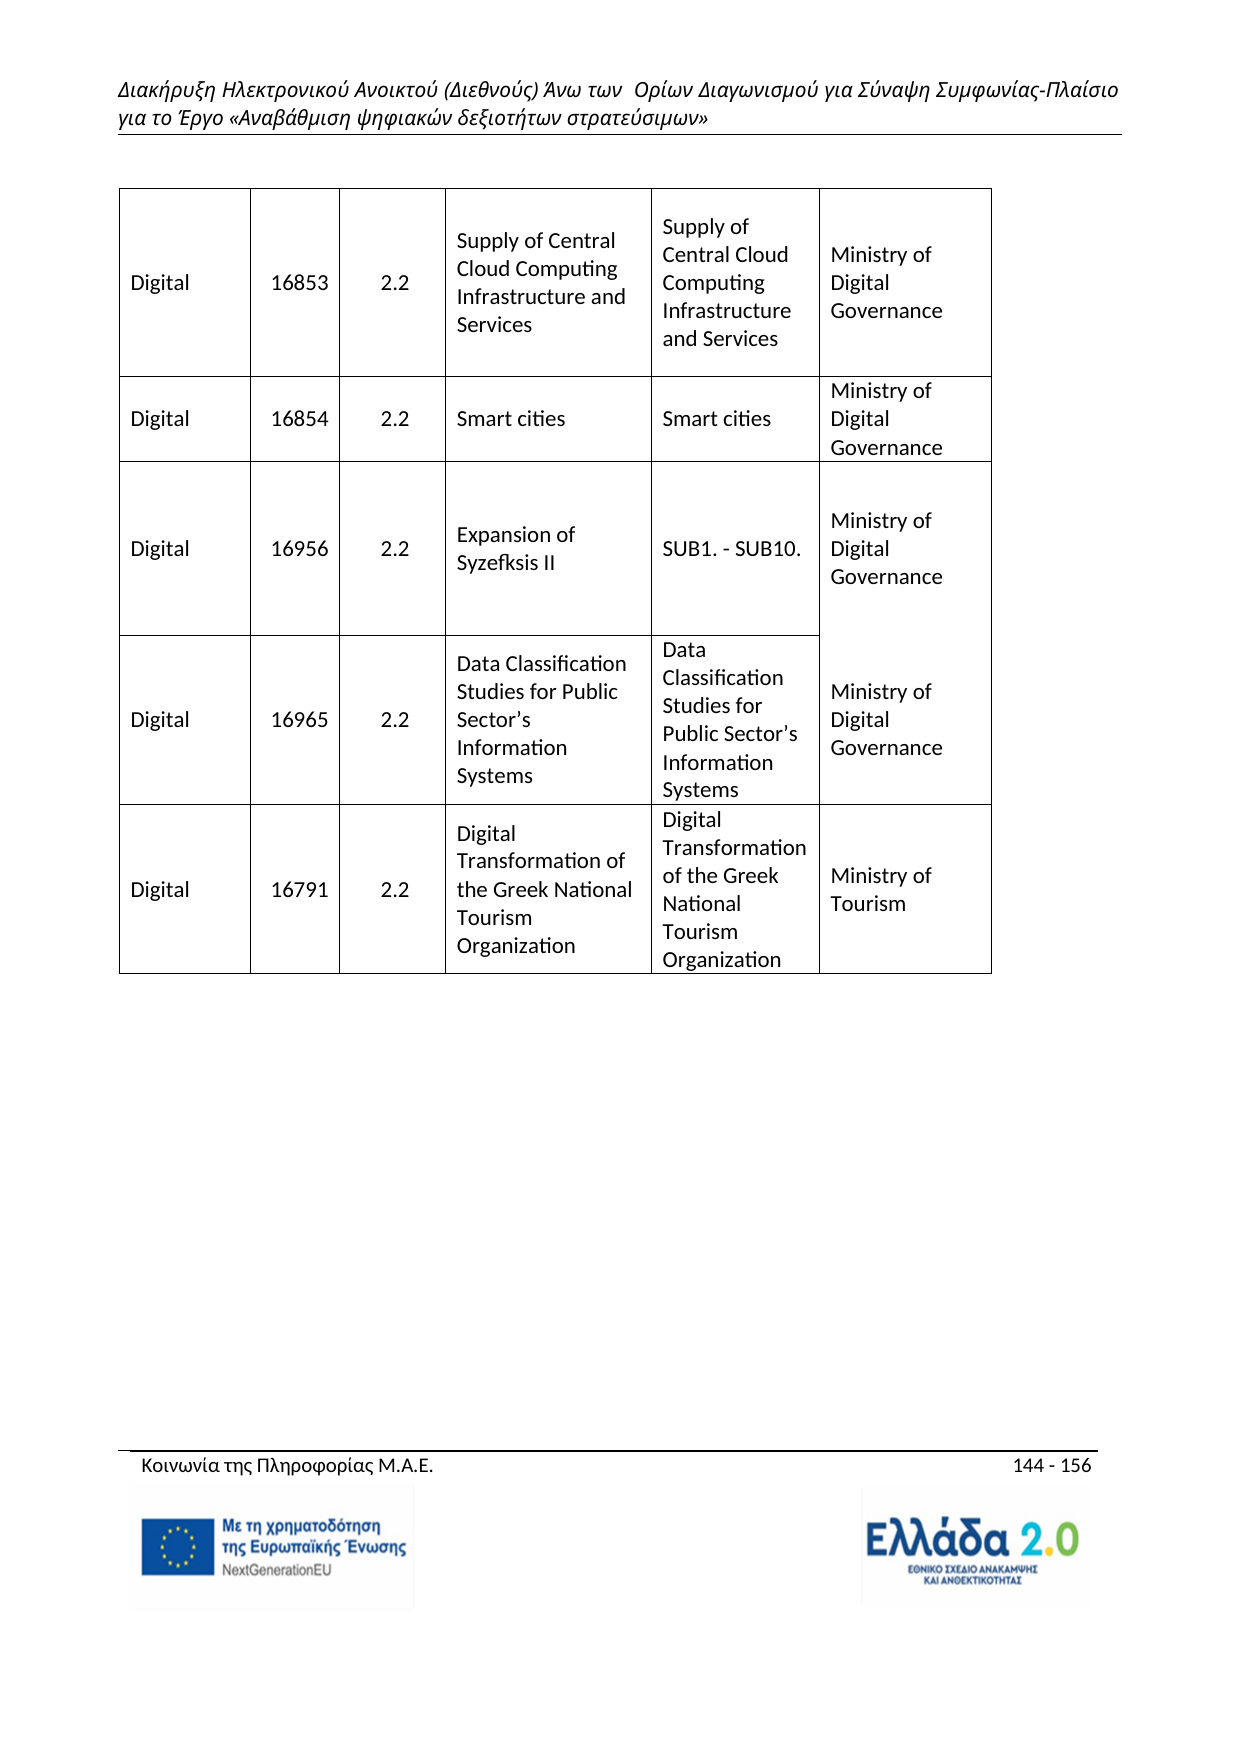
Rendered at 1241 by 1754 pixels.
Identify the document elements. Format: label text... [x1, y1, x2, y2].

table_cell 16854 [251, 377, 339, 461]
table_cell 2.2 [369, 377, 445, 461]
table_cell Ministry of Digital Governance [820, 462, 991, 634]
table_cell Ministry of Digital Governance [820, 189, 991, 376]
table_cell Data Classification Studies for Public Sector’s Information Systems [446, 636, 651, 804]
table_cell [340, 462, 369, 634]
table_cell 2.2 [369, 189, 445, 376]
table_cell 2.2 [369, 805, 445, 973]
picture [118, 1478, 1092, 1670]
table_cell Ministry of Tourism [820, 805, 991, 973]
table_cell Smart cities [446, 377, 651, 461]
table_cell Digital [120, 462, 250, 634]
table_cell 2.2 [369, 462, 445, 634]
table_cell 16956 [251, 462, 339, 634]
table_cell [340, 805, 369, 973]
table_cell Ministry of Digital Governance [820, 377, 991, 461]
table_cell Digital Transformation of the Greek National Tourism Organization [446, 805, 651, 973]
table_cell Digital [120, 189, 250, 376]
table_cell Supply of Central Cloud Computing Infrastructure and Services [652, 189, 819, 376]
table_cell SUB1. - SUB10. [652, 462, 819, 634]
table_cell Digital [120, 805, 250, 973]
table_cell [340, 189, 369, 376]
table_cell 16853 [251, 189, 339, 376]
table_cell 16965 [251, 636, 339, 804]
table_cell Digital Transformation of the Greek National Tourism Organization [652, 805, 819, 973]
table_cell Digital [120, 636, 250, 804]
table_cell Ministry of Digital Governance [820, 635, 991, 804]
table_cell Data Classification Studies for Public Sector’s Information Systems [652, 636, 819, 804]
table_cell Smart cities [652, 377, 819, 461]
table_cell [340, 636, 369, 804]
table_cell Supply of Central Cloud Computing Infrastructure and Services [446, 189, 651, 376]
table_cell 2.2 [369, 636, 445, 804]
table_cell [340, 377, 369, 461]
table_cell Digital [120, 377, 250, 461]
table_cell Expansion of Syzefksis II [446, 462, 651, 634]
table_cell 16791 [251, 805, 339, 973]
